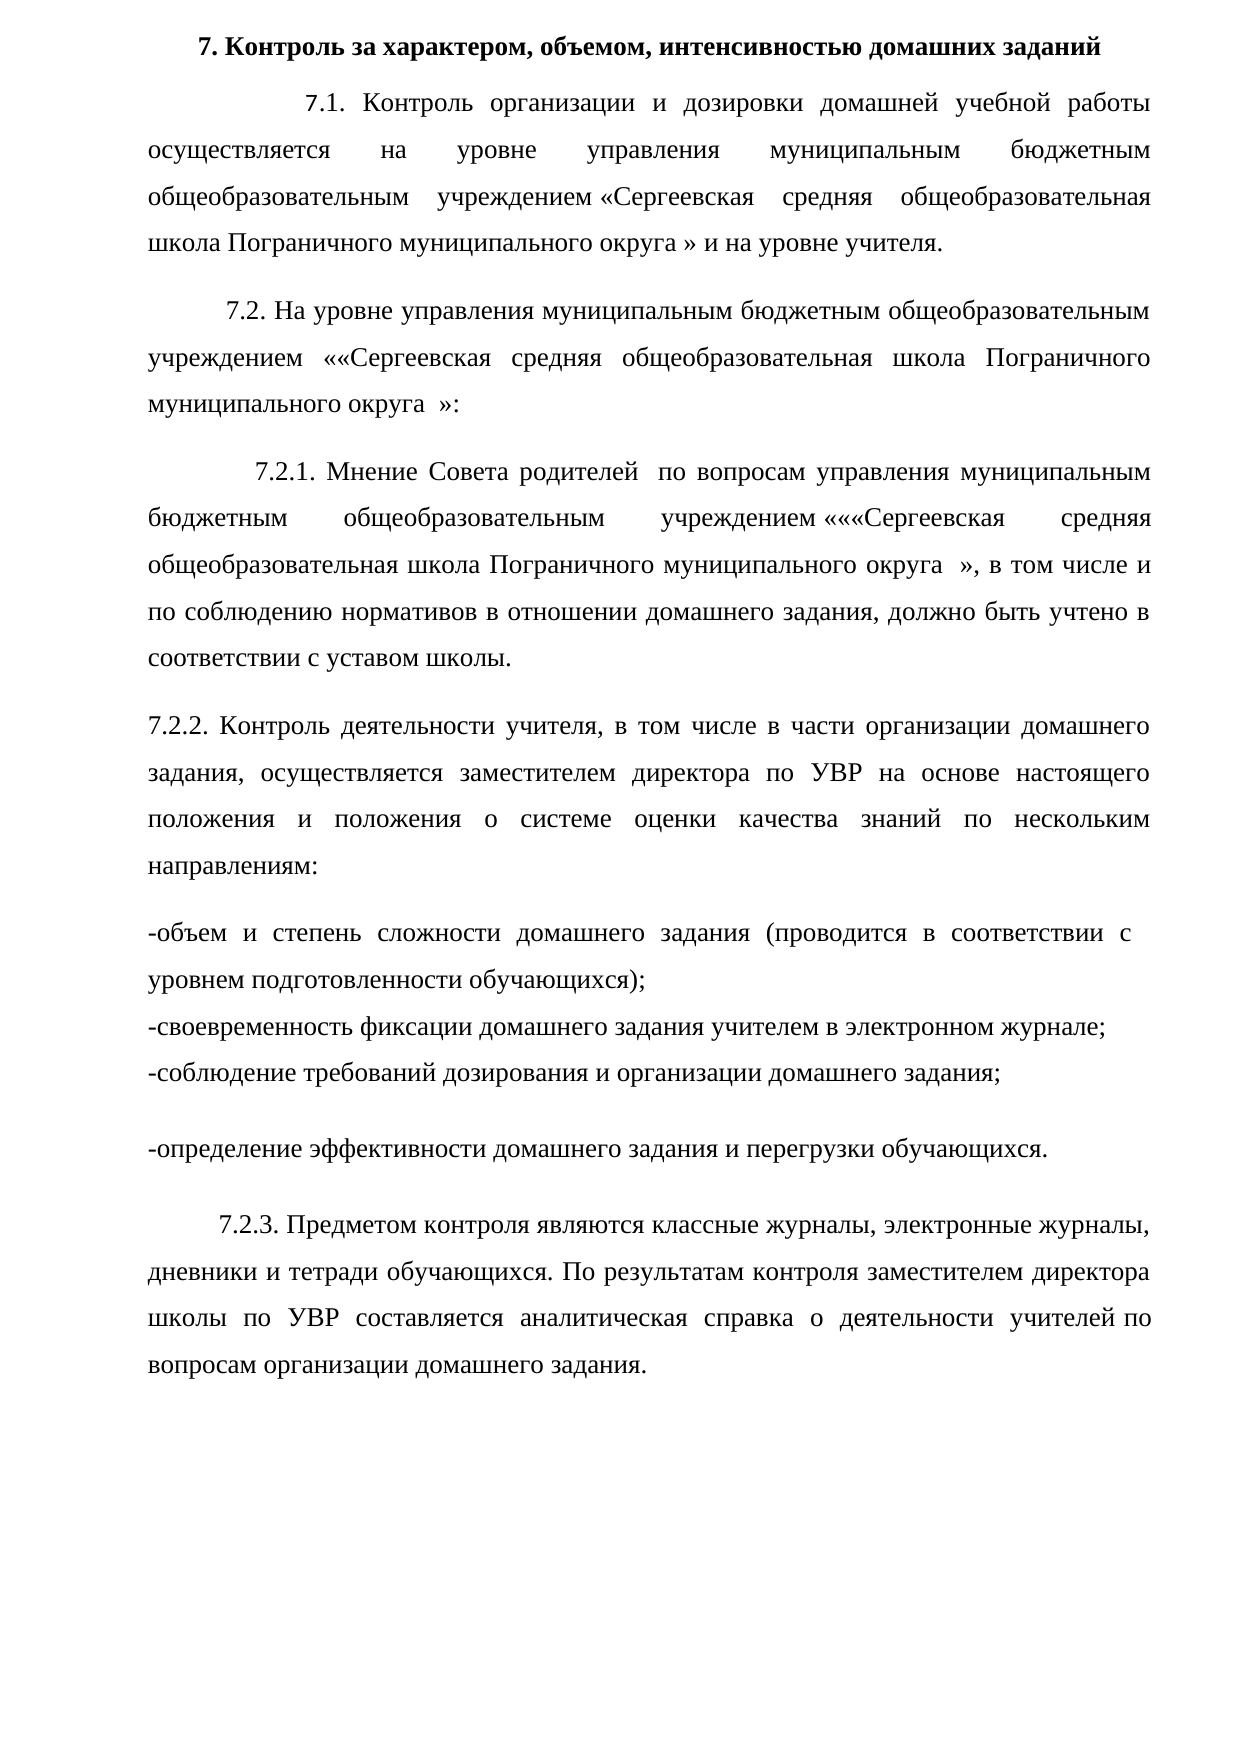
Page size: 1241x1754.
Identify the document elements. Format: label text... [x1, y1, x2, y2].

text -объем и степень сложности домашнего задания (проводится в соответствии с уровнем подготовленности обучающихся); [148, 917, 1133, 994]
text 7. Контроль за характером, объемом, интенсивностью домашних заданий [148, 29, 1152, 61]
text -определение эффективности домашнего задания и перегрузки обучающихся. [148, 1132, 1133, 1163]
text 7.1. Контроль организации и дозировки домашней учебной работы осуществляется на уровне управления муниципальным бюджетным общеобразовательным учреждением «Сергеевская средняя общеобразовательная школа Пограничного муниципального округа » и на уровне учителя. [148, 86, 1152, 258]
text 7.2. На уровне управления муниципальным бюджетным общеобразовательным учреждением ««Сергеевская средняя общеобразовательная школа Пограничного муниципального округа »: [148, 294, 1152, 418]
text -соблюдение требований дозирования и организации домашнего задания; [148, 1057, 1133, 1088]
text 7.2.1. Мнение Совета родителей по вопросам управления муниципальным бюджетным общеобразовательным учреждением «««Сергеевская средняя общеобразовательная школа Пограничного муниципального округа », в том числе и по соблюдению нормативов в отношении домашнего задания, должно быть учтено в соответствии с уставом школы. [148, 455, 1152, 673]
text 7.2.2. Контроль деятельности учителя, в том числе в части организации домашнего задания, осуществляется заместителем директора по УВР на основе настоящего положения и положения о системе оценки качества знаний по нескольким направлениям: [148, 709, 1152, 880]
text 7.2.3. Предметом контроля являются классные журналы, электронные журналы, дневники и тетради обучающихся. По результатам контроля заместителем директора школы по УВР составляется аналитическая справка о деятельности учителей по вопросам организации домашнего задания. [148, 1208, 1152, 1379]
text -своевременность фиксации домашнего задания учителем в электронном журнале; [148, 1010, 1133, 1041]
